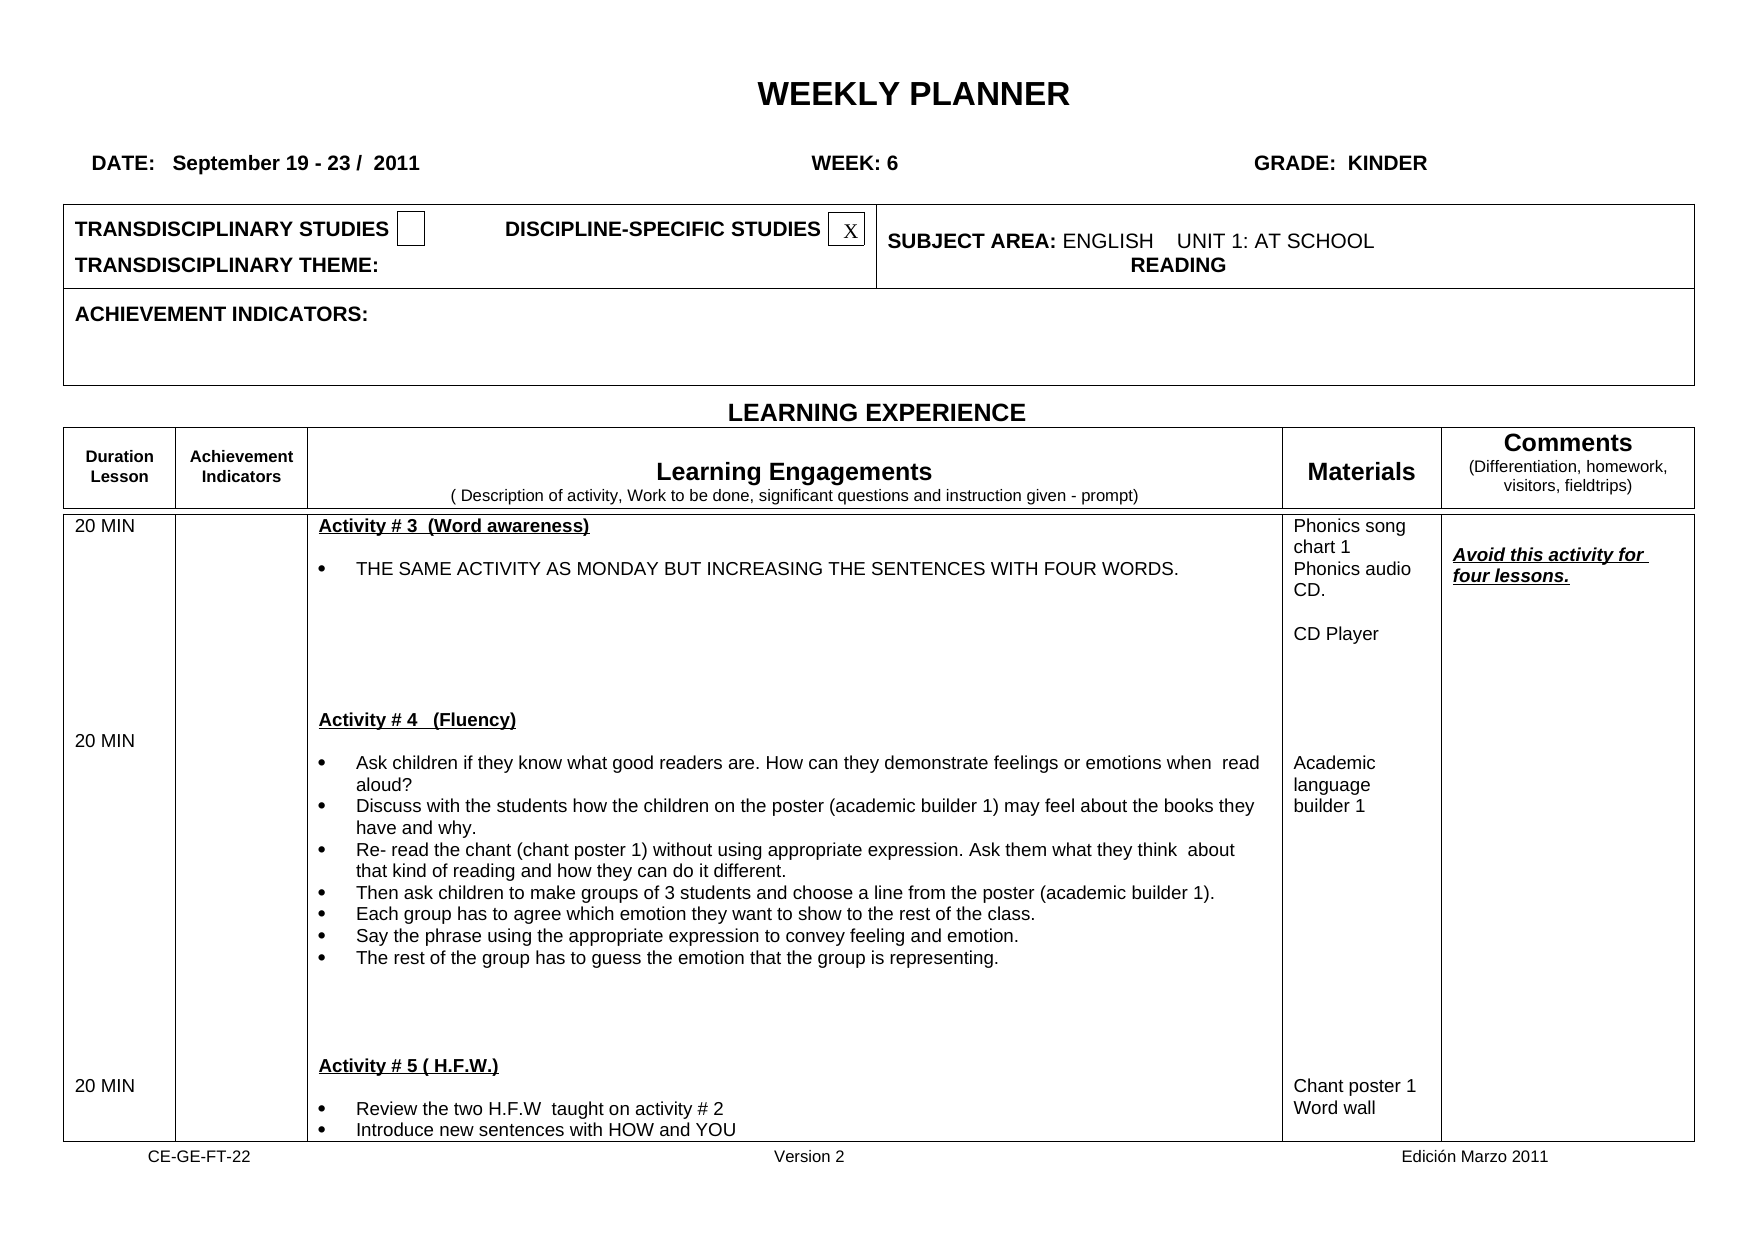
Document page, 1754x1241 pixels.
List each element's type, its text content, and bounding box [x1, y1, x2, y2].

table_header 20 MIN 20 MIN 20 MIN 20 MIN 20 MIN [64, 515, 175, 1141]
table_header Avoid this activity for four lessons. [1442, 515, 1694, 1141]
table_header Phonics song chart 1 Phonics audio CD. CD Player Word wall Chant poster 1 Phonics song chart 1 Phonics audio CD. CD Player Academic language builder 1 Chant poster 1 Word wall [1283, 515, 1441, 1141]
table_header [176, 515, 307, 1141]
table_header Activity # 1 (word Awareness) Fabio : 10 Min. Explain to children that the teacher is going to say a short sentence (using three words) and they will have to find out how many words the sentence has. Ask the children to explain their answers and jump for each word. Today is Monday School is fun, The cat jumps, I like pizza, I have Spanish. Classroom teacher: 10 Min. Read the song (Phonics song chart) and act the key words like CLAP, TAP, TOGETHER Play the CD once let them listen to it. Restart the song and stop it after each sentence and ask them if they can identify a familiar word. Play the CD again and stop in each sentence and ask them if there is any difference between the sentences they heard before like Today is Monday… with the one they just heard. Activity # 2 (H.F.W.) Show to children the high frequency words HOW and YOU and then they will have to find them on chant poster 1. Read the sentences containing the H.F.W. Can you tell me a phrase with those H.F.W? Put the two H.F.W in the word wall Activity # 3 (Word awareness) THE SAME ACTIVITY AS MONDAY BUT INCREASING THE SENTENCES WITH FOUR WORDS. Activity # 4 (Fluency) Ask children if they know what good readers are. How can they demonstrate feelings or emotions when read aloud? Discuss with the students how the children on the poster (academic builder 1) may feel about the books they have and why. Re- read the chant (chant poster 1) without using appropriate expression. Ask them what they think about that kind of reading and how they can do it different. Then ask children to make groups of 3 students and choose a line from the poster (academic builder 1). Each group has to agree which emotion they want to show to the rest of the class. Say the phrase using the appropriate expression to convey feeling and emotion. The rest of the group has to guess the emotion that the group is representing. Activity # 5 ( H.F.W.) Review the two H.F.W taught on activity # 2 Introduce new sentences with HOW and YOU How old are you? How many brothers and sisters do you have? How is the weather today? How many children are in the classroom? Ask children if the know another sentence that contain those H.F.W [308, 515, 1282, 1141]
